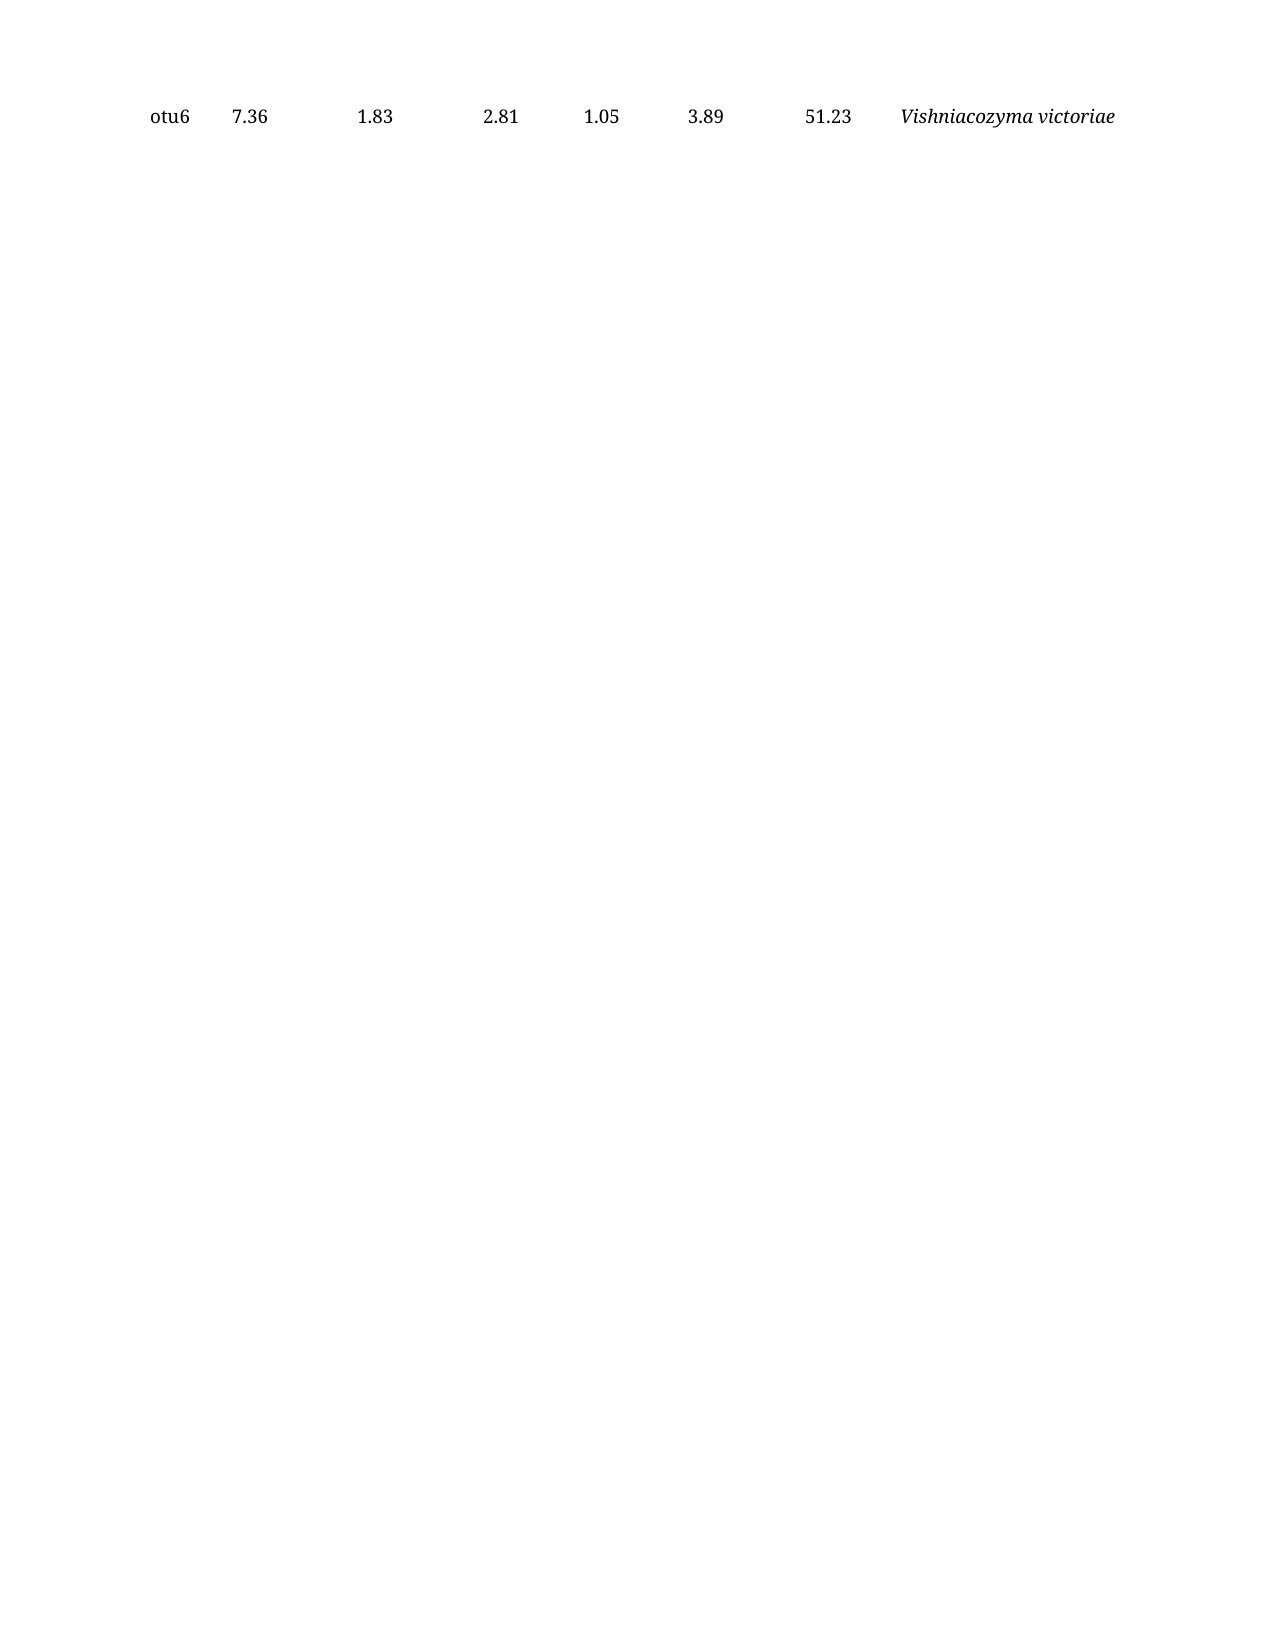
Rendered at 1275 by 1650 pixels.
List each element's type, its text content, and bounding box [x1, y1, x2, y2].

table_cell 7.36 [220, 104, 346, 134]
table_cell otu6 [139, 104, 220, 134]
table_cell 1.05 [572, 104, 676, 134]
table_cell 3.89 [676, 104, 794, 134]
table_cell Vishniacozyma victoriae [889, 104, 1135, 134]
table_cell 51.23 [794, 104, 889, 134]
table_cell 2.81 [472, 104, 572, 134]
table_cell 1.83 [346, 104, 472, 134]
